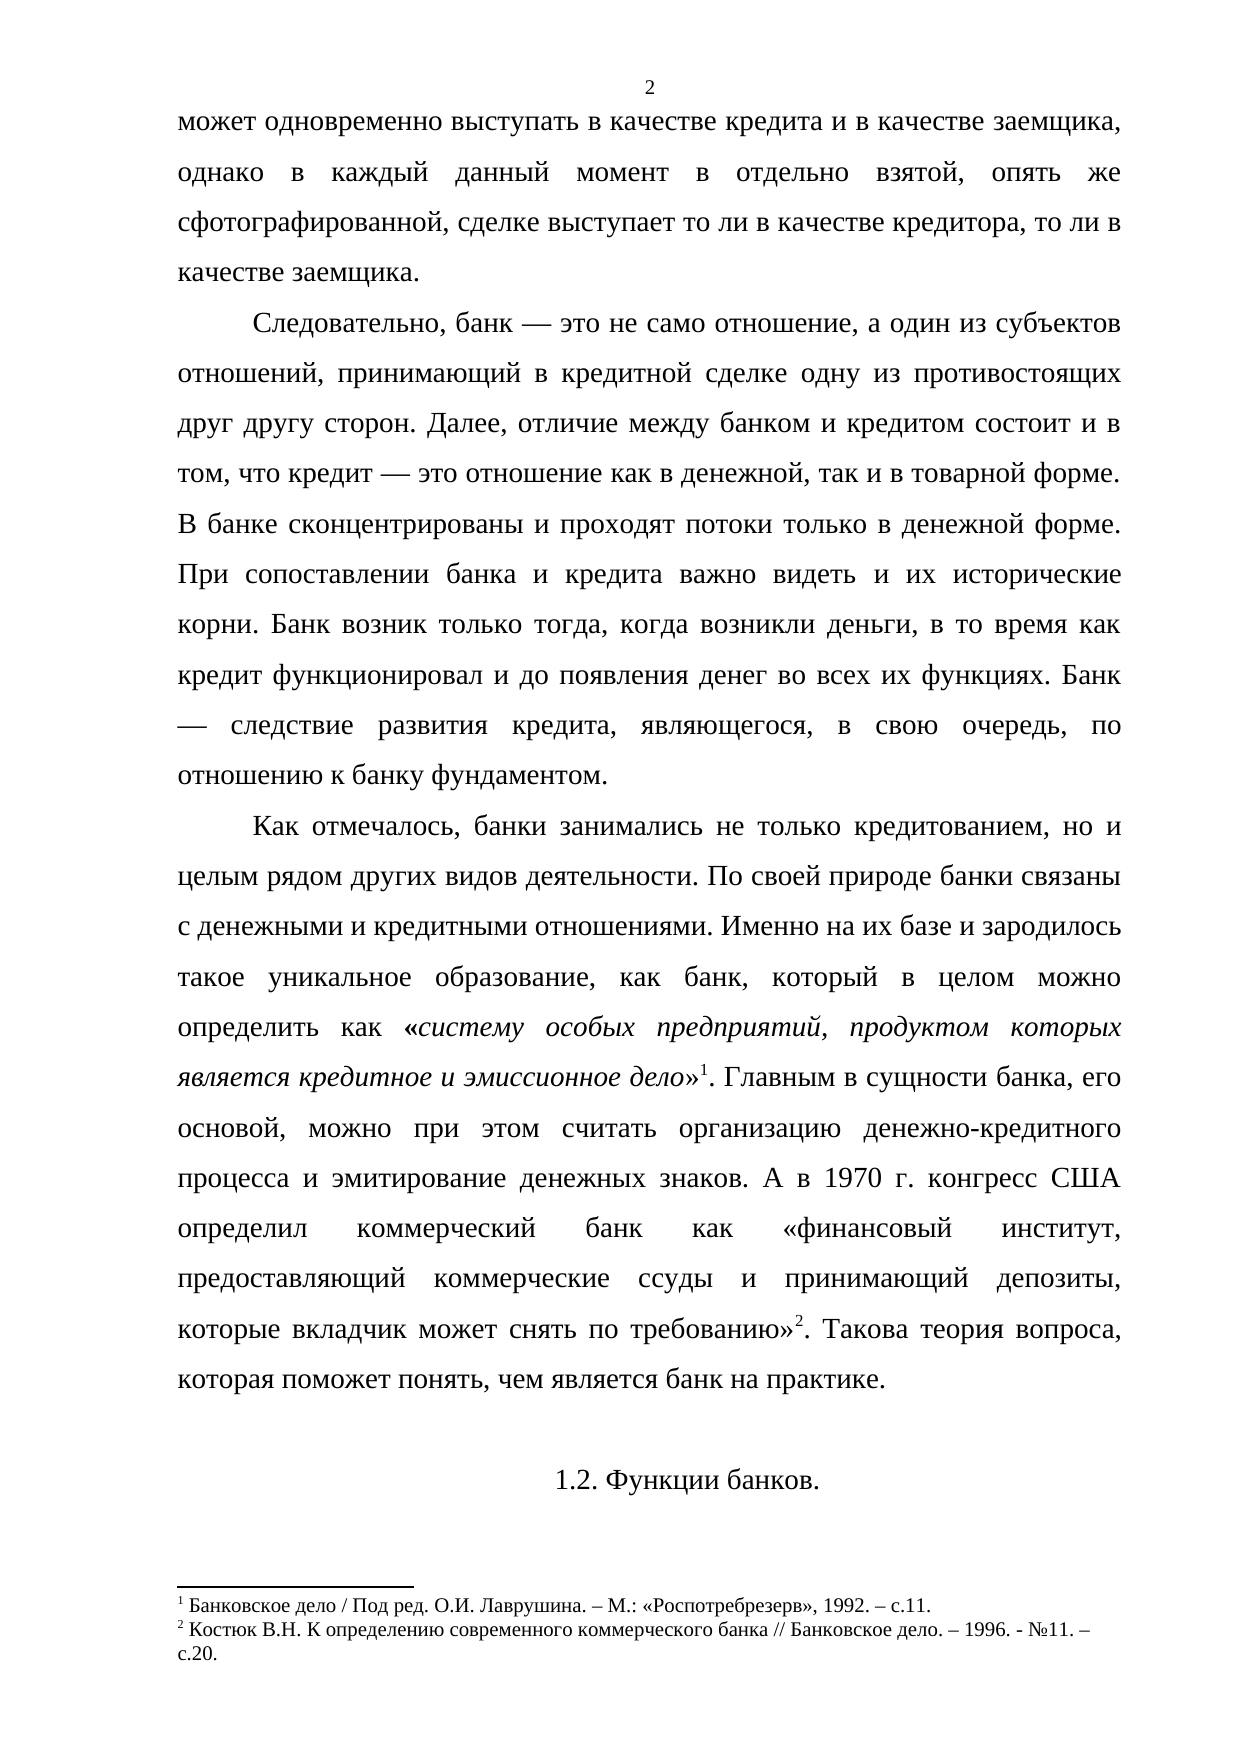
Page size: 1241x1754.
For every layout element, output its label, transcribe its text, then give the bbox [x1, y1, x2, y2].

text Следовательно, банк — это не само отношение, а один из субъектов отношений, принимающий в кредитной сделке одну из противостоящих друг другу сторон. Далее, отличие между банком и кредитом состоит и в том, что кредит — это отношение как в денежной, так и в товарной форме. В банке сконцентрированы и проходят потоки только в денежной форме. При сопоставлении банка и кредита важно видеть и их исторические корни. Банк возник только тогда, когда возникли деньги, в то время как кредит функционировал и до появления денег во всех их функциях. Банк — следствие развития кредита, являющегося, в свою очередь, по отношению к банку фундаментом. [177, 305, 1122, 791]
text Как отмечалось, банки занимались не только кредитованием, но и целым рядом других видов деятельности. По своей природе банки связаны с денежными и кредитными отношениями. Именно на их базе и зародилось такое уникальное образование, как банк, который в целом можно определить как «систему особых предприятий, продуктом которых является кредитное и эмиссионное дело». Главным в сущности банка, его основой, можно при этом считать организацию денежно-кредитного процесса и эмитирование денежных знаков. А в 1970 г. конгресс США определил коммерческий банк как «финансовый институт, предоставляющий коммерческие ссуды и принимающий депозиты, которые вкладчик может снять по требованию». Такова теория вопроса, которая поможет понять, чем является банк на практике. [177, 808, 1122, 1395]
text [177, 103, 1122, 288]
text 1.2. Функции банков. [177, 1462, 1122, 1495]
